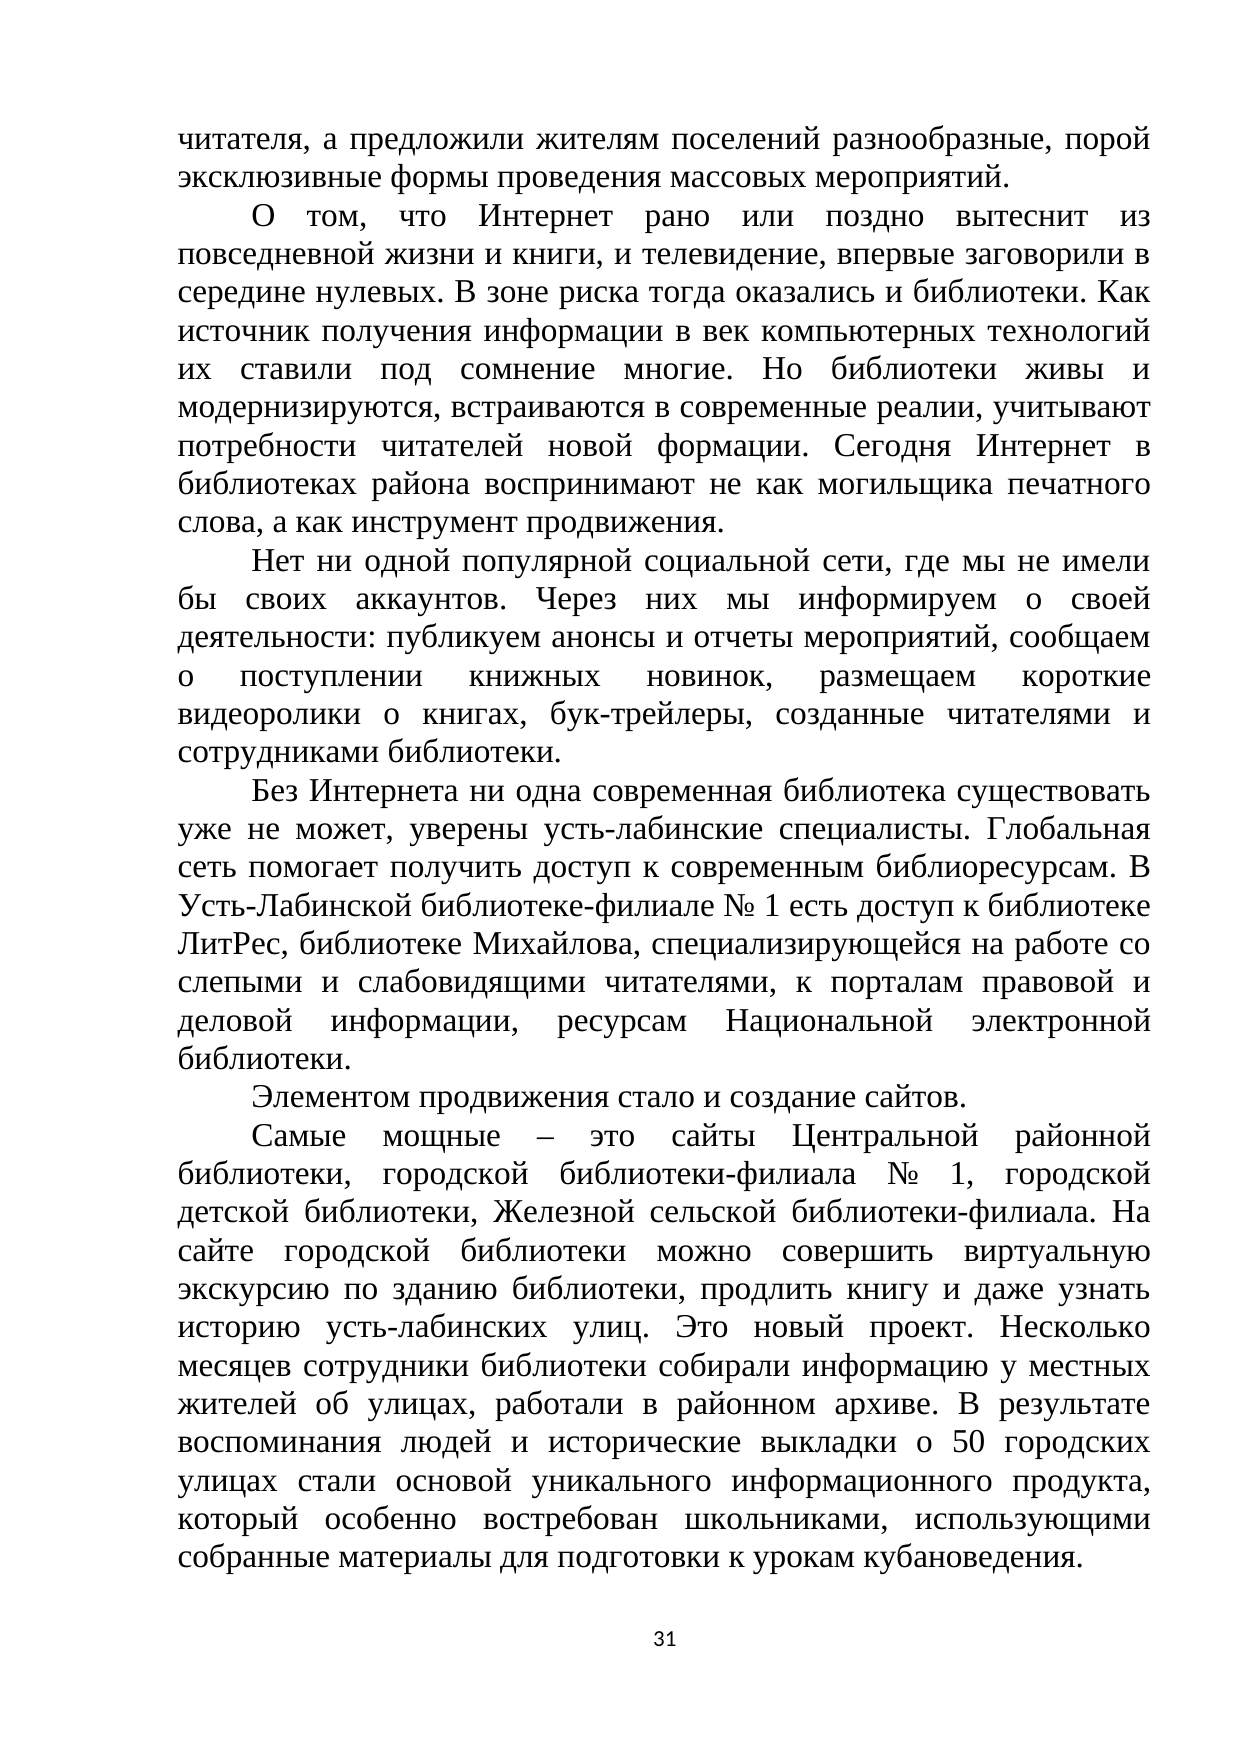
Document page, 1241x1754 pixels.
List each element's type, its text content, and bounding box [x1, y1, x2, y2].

text Самые мощные – это сайты Центральной районной библиотеки, городской библиотеки-филиала № 1, городской детской библиотеки, Железной сельской библиотеки-филиала. На сайте городской библиотеки можно совершить виртуальную экскурсию по зданию библиотеки, продлить книгу и даже узнать историю усть-лабинских улиц. Это новый проект. Несколько месяцев сотрудники библиотеки собирали информацию у местных жителей об улицах, работали в районном архиве. В результате воспоминания людей и исторические выкладки о 50 городских улицах стали основой уникального информационного продукта, который особенно востребован школьниками, использующими собранные материалы для подготовки к урокам кубановедения. [177, 1115, 1152, 1575]
text Нет ни одной популярной социальной сети, где мы не имели бы своих аккаунтов. Через них мы информируем о своей деятельности: публикуем анонсы и отчеты мероприятий, сообщаем о поступлении книжных новинок, размещаем короткие видеоролики о книгах, бук-трейлеры, созданные читателями и сотрудниками библиотеки. [177, 540, 1152, 770]
text О том, что Интернет рано или поздно вытеснит из повседневной жизни и книги, и телевидение, впервые заговорили в середине нулевых. В зоне риска тогда оказались и библиотеки. Как источник получения информации в век компьютерных технологий их ставили под сомнение многие. Но библиотеки живы и модернизируются, встраиваются в современные реалии, учитывают потребности читателей новой формации. Сегодня Интернет в библиотеках района воспринимают не как могильщика печатного слова, а как инструмент продвижения. [177, 195, 1152, 540]
text Без Интернета ни одна современная библиотека существовать уже не может, уверены усть-лабинские специалисты. Глобальная сеть помогает получить доступ к современным библиоресурсам. В Усть-Лабинской библиотеке-филиале № 1 есть доступ к библиотеке ЛитРес, библиотеке Михайлова, специализирующейся на работе со слепыми и слабовидящими читателями, к порталам правовой и деловой информации, ресурсам Национальной электронной библиотеки. [177, 770, 1152, 1076]
text Элементом продвижения стало и создание сайтов. [177, 1076, 1152, 1115]
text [177, 118, 1152, 195]
